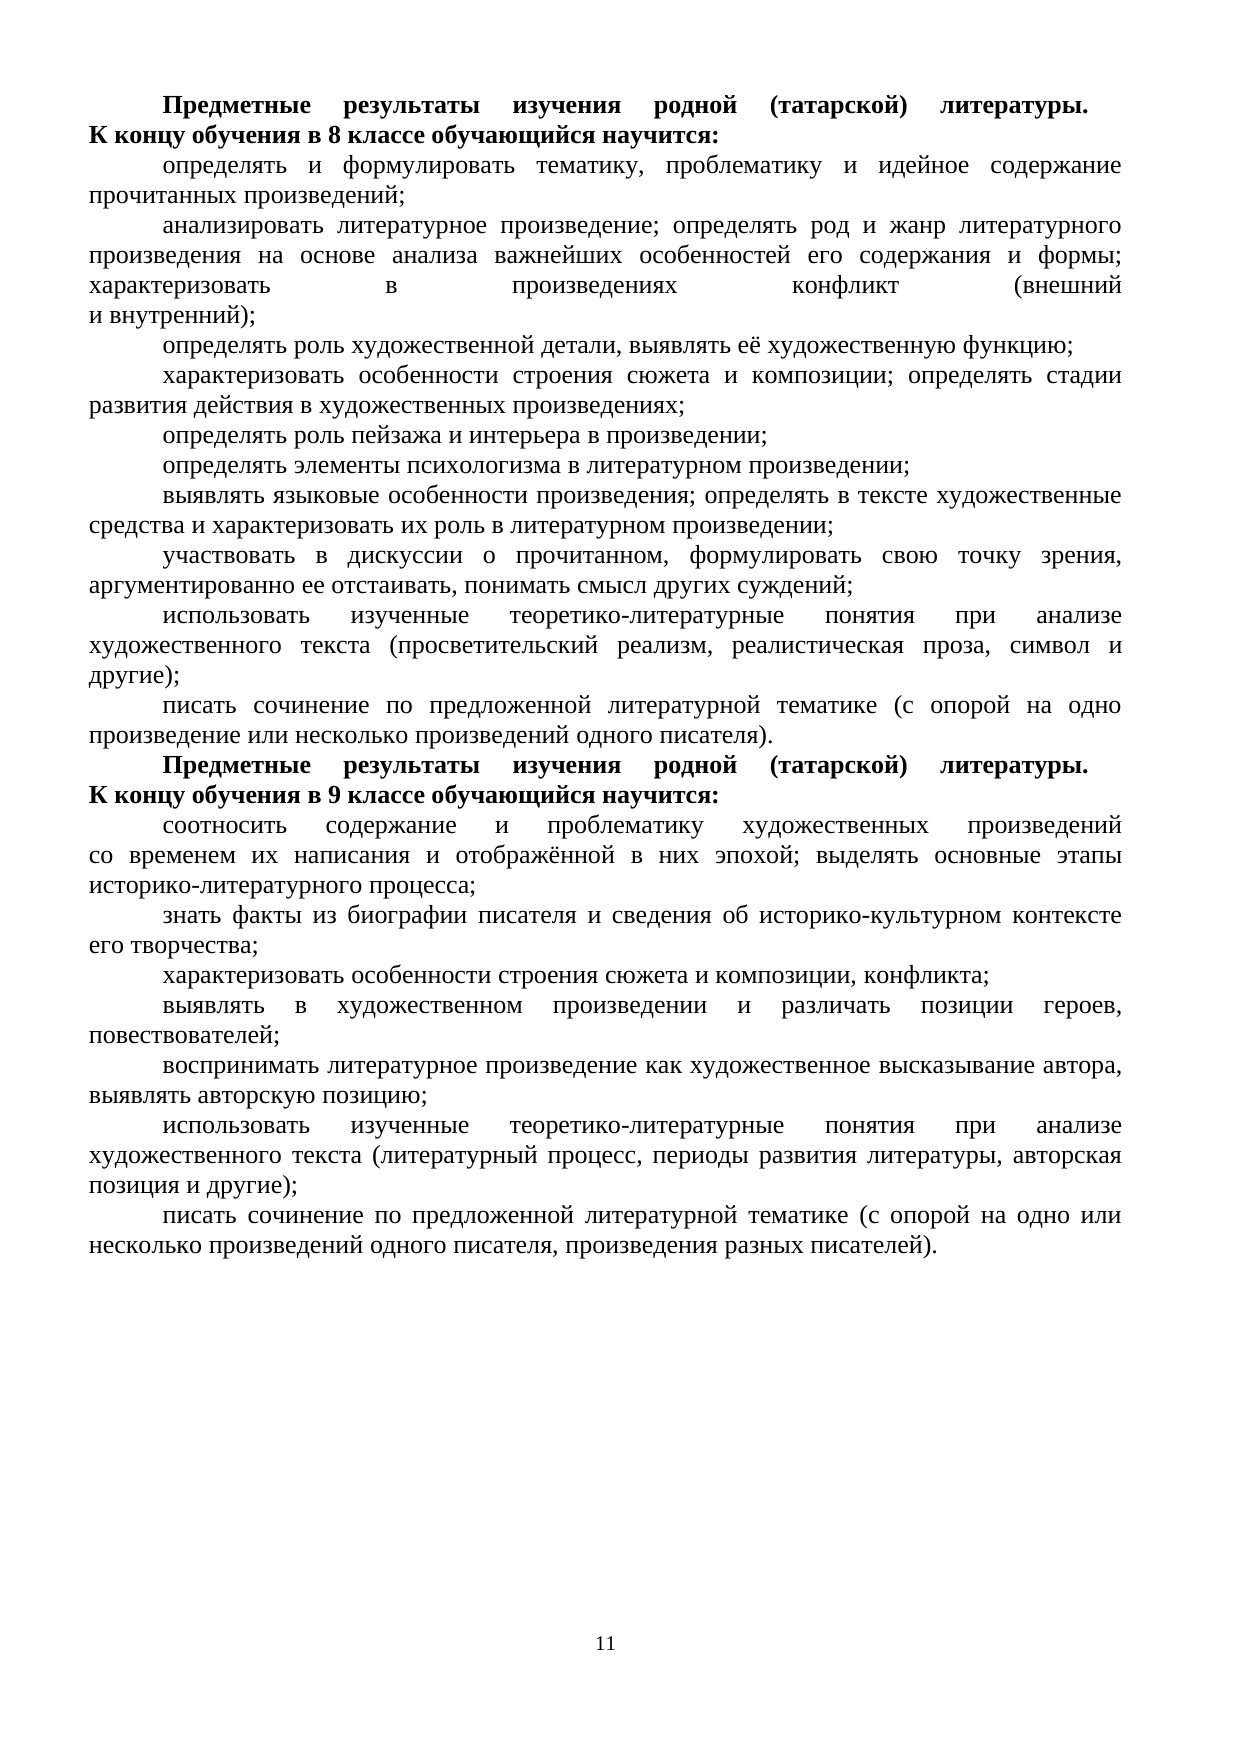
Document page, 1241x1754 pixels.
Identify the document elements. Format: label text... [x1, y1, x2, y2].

text определять элементы психологизма в литературном произведении; [89, 449, 1122, 479]
text писать сочинение по предложенной литературной тематике (с опорой на одно или несколько произведений одного писателя, произведения разных писателей). [89, 1199, 1122, 1259]
text Предметные результаты изучения родной (татарской) литературы. К концу обучения в 9 классе обучающийся научится: [89, 749, 1122, 809]
text знать факты из биографии писателя и сведения об историко-культурном контексте его творчества; [89, 899, 1122, 959]
text использовать изученные теоретико-литературные понятия при анализе художественного текста (просветительский реализм, реалистическая проза, символ и другие); [89, 599, 1122, 689]
text определять роль художественной детали, выявлять её художественную функцию; [89, 329, 1122, 359]
text определять и формулировать тематику, проблематику и идейное содержание прочитанных произведений; [89, 149, 1122, 209]
text писать сочинение по предложенной литературной тематике (с опорой на одно произведение или несколько произведений одного писателя). [89, 689, 1122, 749]
text анализировать литературное произведение; определять род и жанр литературного произведения на основе анализа важнейших особенностей его содержания и формы; характеризовать в произведениях конфликт (внешний и внутренний); [89, 209, 1122, 329]
text соотносить содержание и проблематику художественных произведений со временем их написания и отображённой в них эпохой; выделять основные этапы историко-литературного процесса; [89, 809, 1122, 899]
text участвовать в дискуссии о прочитанном, формулировать свою точку зрения, аргументированно ее отстаивать, понимать смысл других суждений; [89, 539, 1122, 599]
text использовать изученные теоретико-литературные понятия при анализе художественного текста (литературный процесс, периоды развития литературы, авторская позиция и другие); [89, 1109, 1122, 1199]
text выявлять языковые особенности произведения; определять в тексте художественные средства и характеризовать их роль в литературном произведении; [89, 479, 1122, 539]
text характеризовать особенности строения сюжета и композиции, конфликта; [89, 959, 1122, 989]
text определять роль пейзажа и интерьера в произведении; [89, 419, 1122, 449]
text выявлять в художественном произведении и различать позиции героев, повествователей; [89, 989, 1122, 1049]
text Предметные результаты изучения родной (татарской) литературы. К концу обучения в 8 классе обучающийся научится: [89, 89, 1122, 149]
text воспринимать литературное произведение как художественное высказывание автора, выявлять авторскую позицию; [89, 1049, 1122, 1109]
text характеризовать особенности строения сюжета и композиции; определять стадии развития действия в художественных произведениях; [89, 359, 1122, 419]
